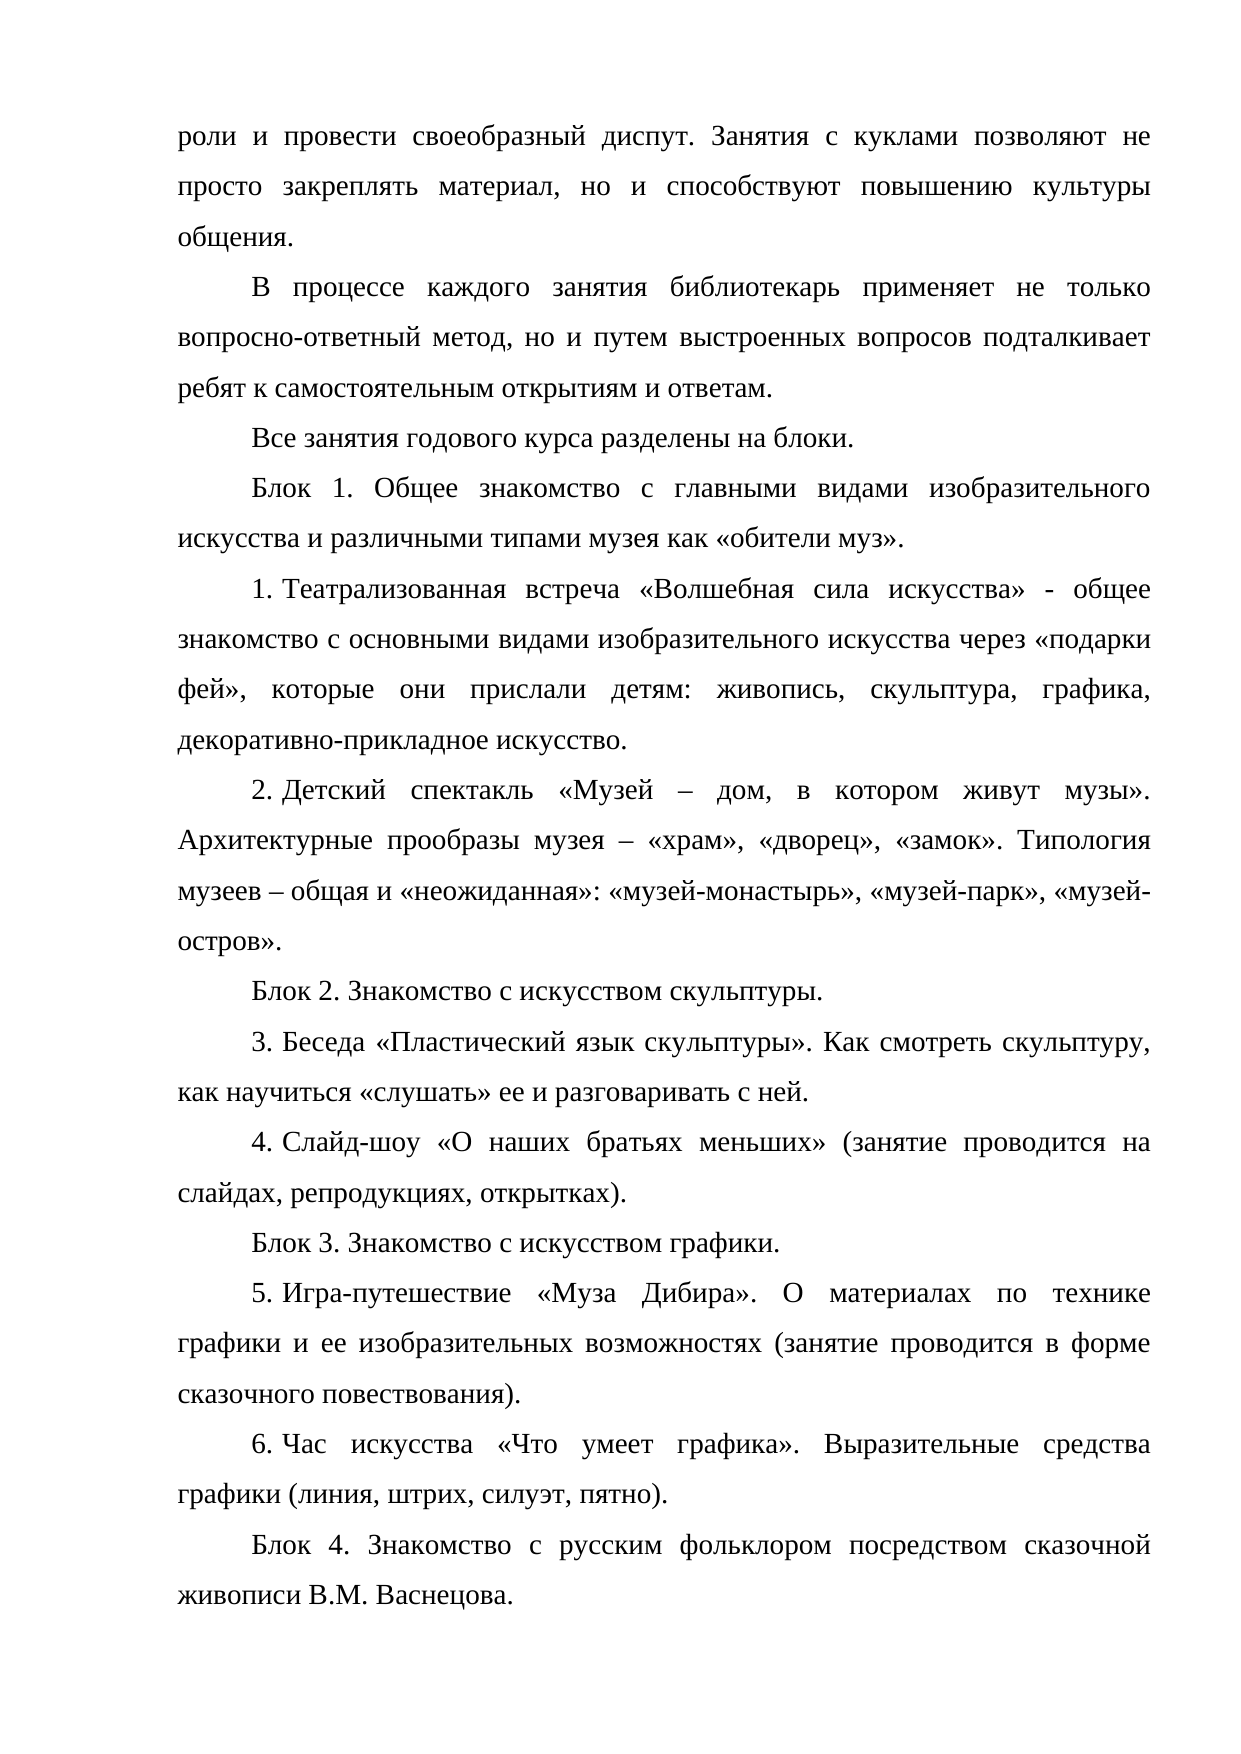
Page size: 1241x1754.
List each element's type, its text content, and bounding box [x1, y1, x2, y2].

list Театрализованная встреча «Волшебная сила искусства» - общее знакомство с основными видами изобразительного искусства через «подарки фей», которые они прислали детям: живопись, скульптура, графика, декоративно-прикладное искусство. [177, 571, 1152, 755]
text Блок 2. Знакомство с искусством скульптуры. [177, 973, 1152, 1007]
list Час искусства «Что умеет графика». Выразительные средства графики (линия, штрих, силуэт, пятно). [177, 1426, 1152, 1510]
list Детский спектакль «Музей – дом, в котором живут музы». Архитектурные прообразы музея – «храм», «дворец», «замок». Типология музеев – общая и «неожиданная»: «музей-монастырь», «музей-парк», «музей-остров». [177, 772, 1152, 957]
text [177, 118, 1152, 252]
text В процессе каждого занятия библиотекарь применяет не только вопросно-ответный метод, но и путем выстроенных вопросов подталкивает ребят к самостоятельным открытиям и ответам. [177, 269, 1152, 403]
text Все занятия годового курса разделены на блоки. [177, 420, 1152, 453]
text Блок 1. Общее знакомство с главными видами изобразительного искусства и различными типами музея как «обители муз». [177, 470, 1152, 554]
text Блок 3. Знакомство с искусством графики. [177, 1225, 1152, 1258]
list Беседа «Пластический язык скульптуры». Как смотреть скульптуру, как научиться «слушать» ее и разговаривать с ней. [177, 1024, 1152, 1108]
list Игра-путешествие «Муза Дибира». О материалах по технике графики и ее изобразительных возможностях (занятие проводится в форме сказочного повествования). [177, 1275, 1152, 1409]
list Слайд-шоу «О наших братьях меньших» (занятие проводится на слайдах, репродукциях, открытках). [177, 1124, 1152, 1208]
text Блок 4. Знакомство с русским фольклором посредством сказочной живописи В.М. Васнецова. [177, 1527, 1152, 1611]
